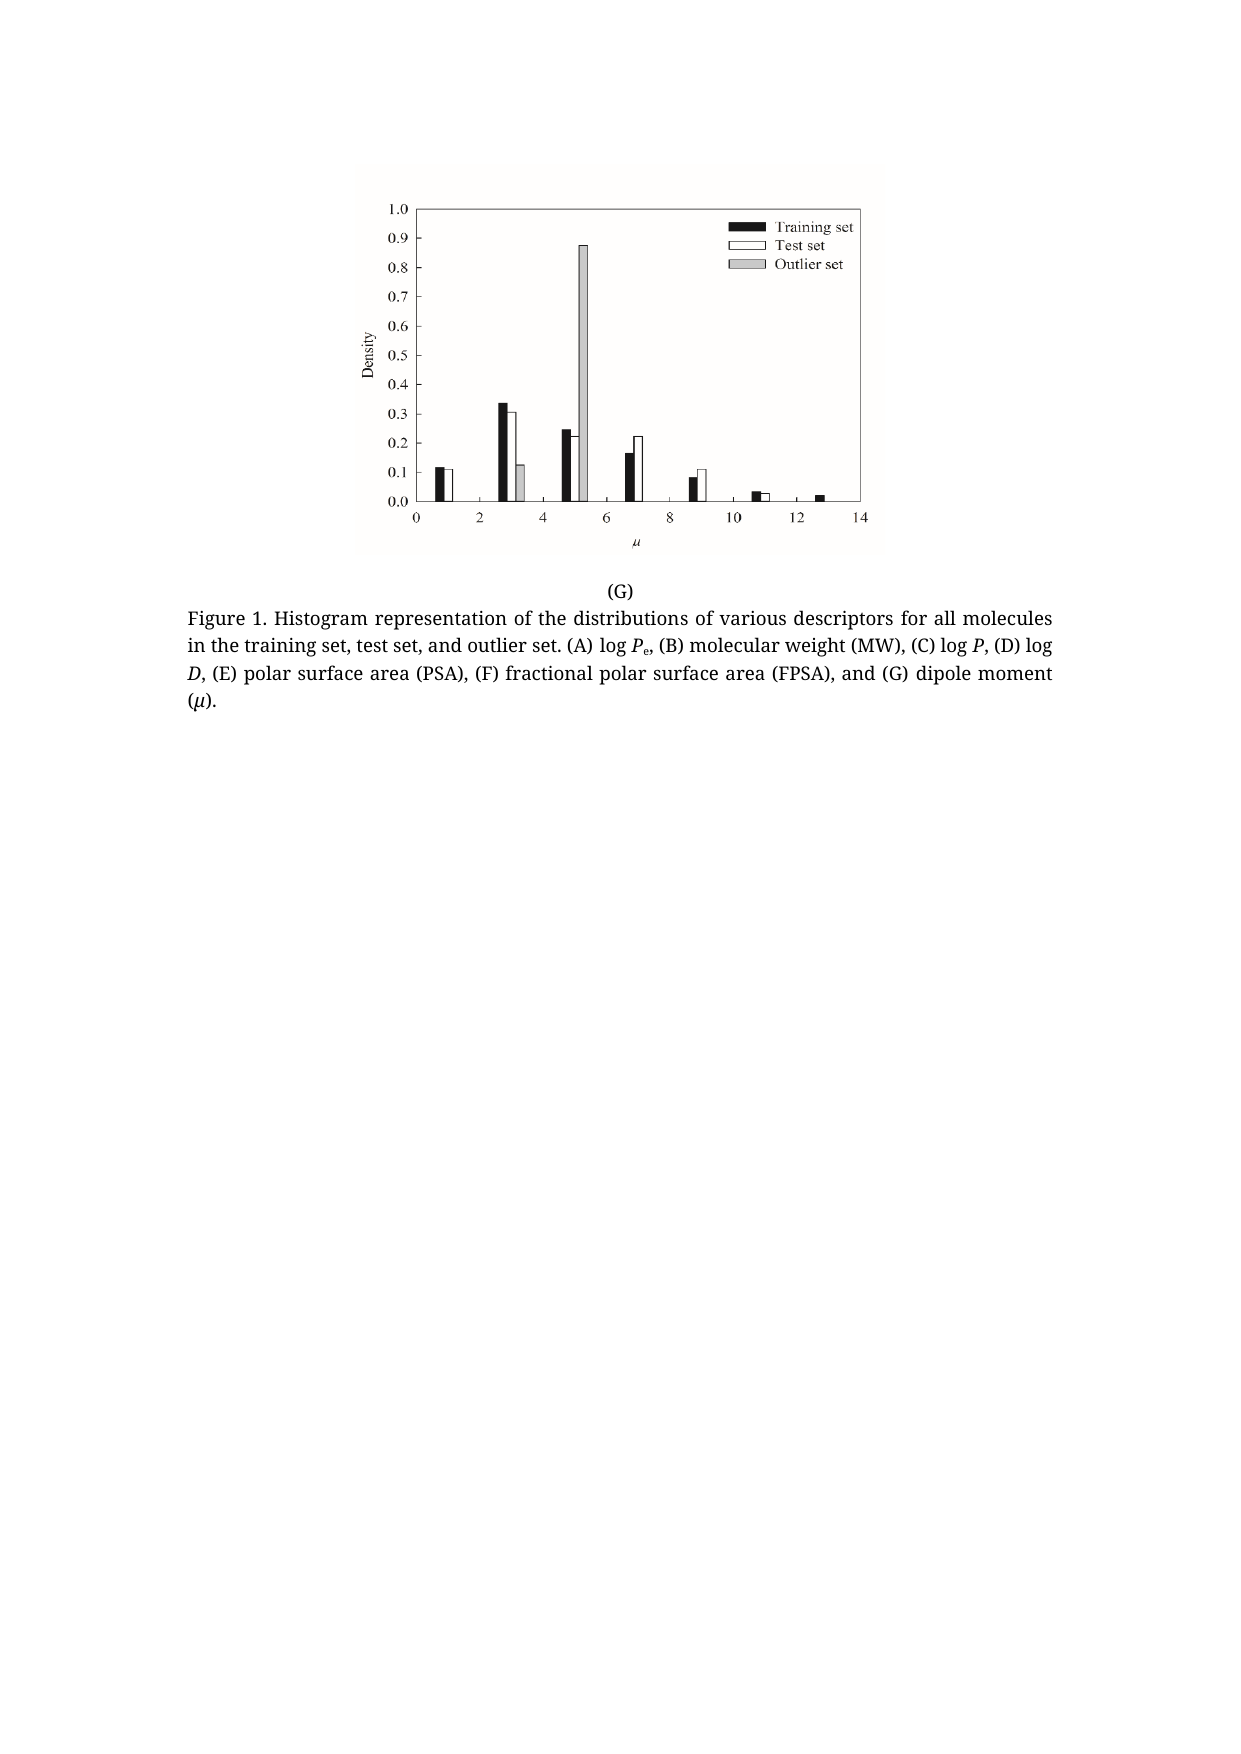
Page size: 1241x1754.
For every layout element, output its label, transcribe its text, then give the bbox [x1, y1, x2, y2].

text Figure 1. Histogram representation of the distributions of various descriptors for all molecules in the training set, test set, and outlier set. (A) log Pe, (B) molecular weight (MW), (C) log P, (D) log D, (E) polar surface area (PSA), (F) fractional polar surface area (FPSA), and (G) dipole moment (μ). [187, 604, 1053, 712]
text (G) [187, 577, 1053, 604]
picture [354, 164, 886, 555]
